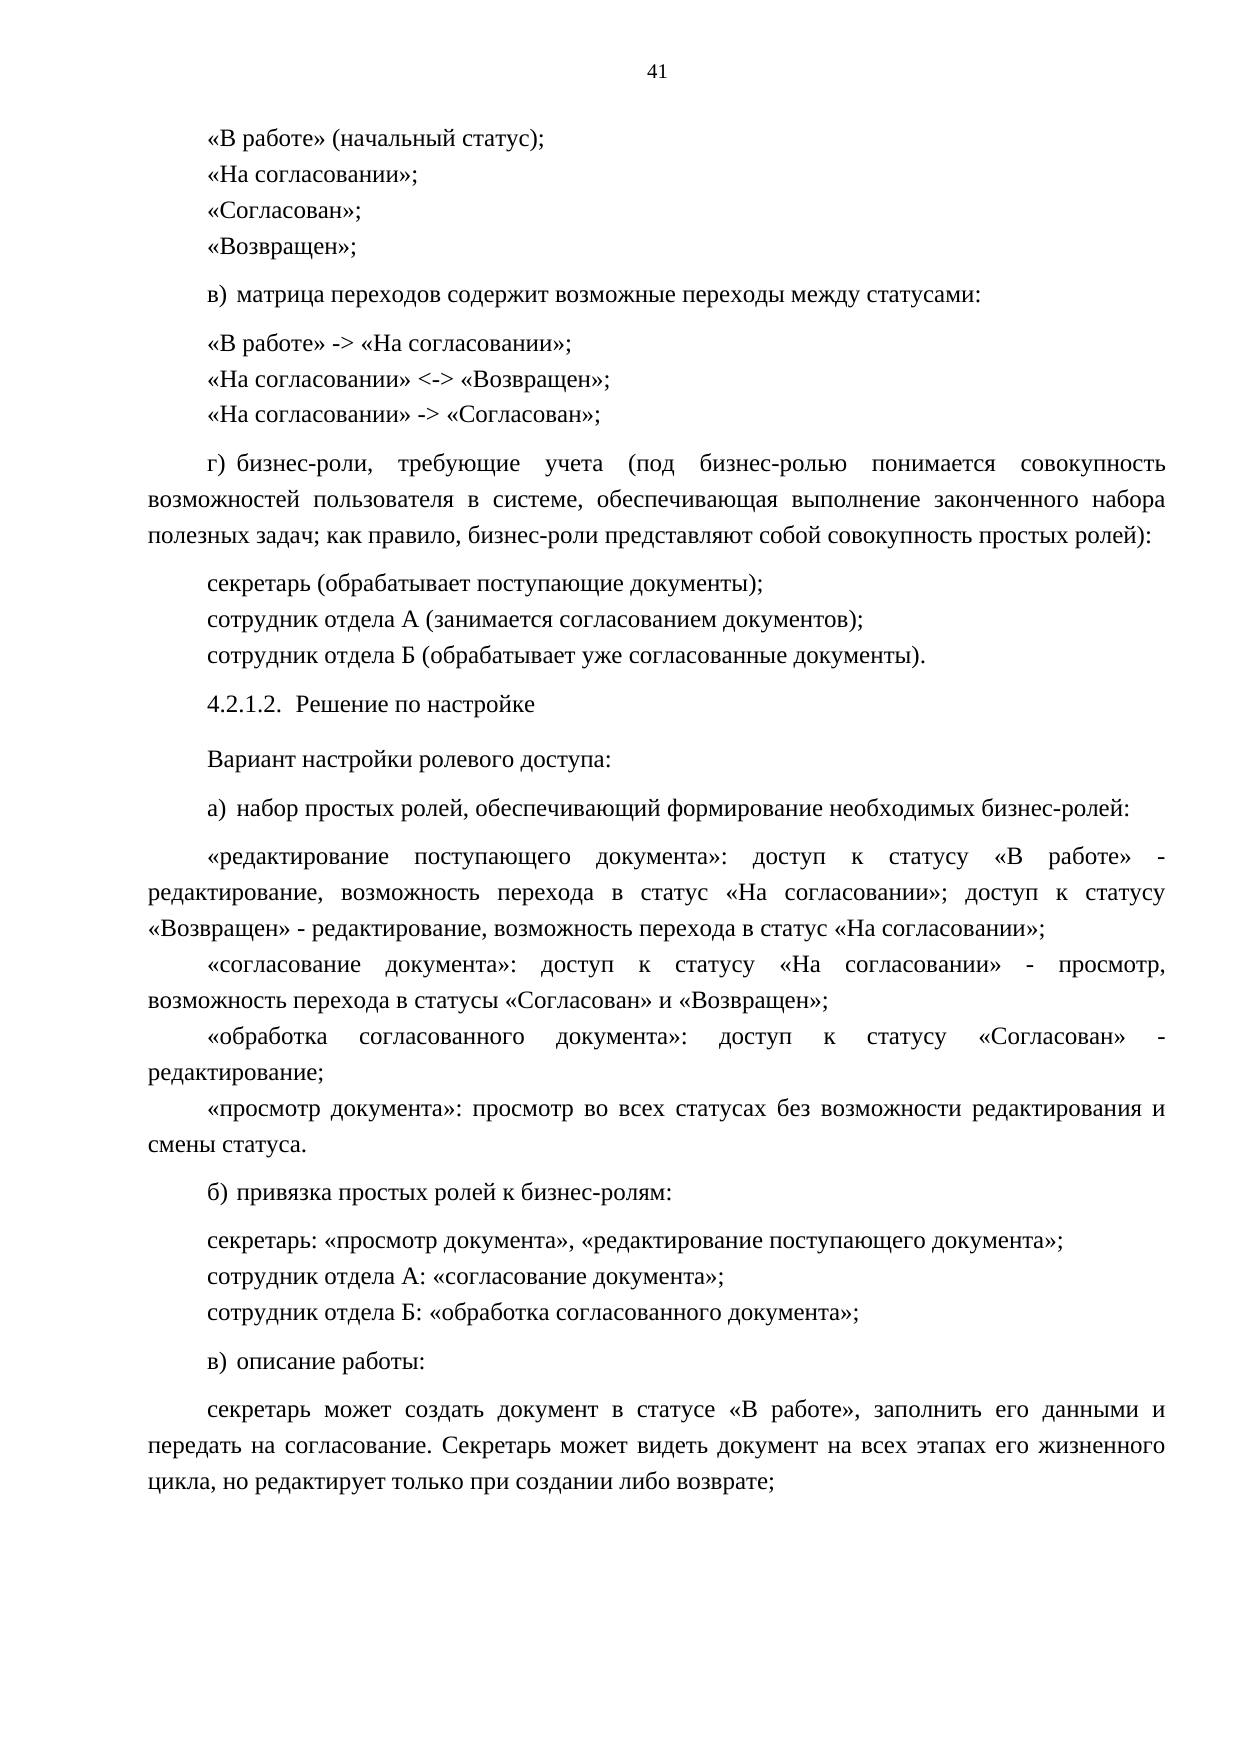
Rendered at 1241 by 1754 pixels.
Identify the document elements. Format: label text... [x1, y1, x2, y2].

text Вариант настройки ролевого доступа: [148, 744, 1167, 773]
text «просмотр документа»: просмотр во всех статусах без возможности редактирования и смены статуса. [148, 1093, 1167, 1157]
text сотрудник отдела Б (обрабатывает уже согласованные документы). [148, 640, 1167, 669]
text «В работе» (начальный статус); [148, 123, 1167, 152]
text сотрудник отдела Б: «обработка согласованного документа»; [148, 1297, 1167, 1326]
text сотрудник отдела А (занимается согласованием документов); [148, 604, 1167, 633]
text «На согласовании» -> «Согласован»; [148, 399, 1167, 428]
text «На согласовании» <-> «Возвращен»; [148, 364, 1167, 392]
text «обработка согласованного документа»: доступ к статусу «Согласован» - редактирование; [148, 1021, 1167, 1086]
subtitle Решение по настройке [148, 689, 1167, 717]
list бизнес-роли, требующие учета (под бизнес-ролью понимается совокупность возможностей пользователя в системе, обеспечивающая выполнение законченного набора полезных задач; как правило, бизнес-роли представляют собой совокупность простых ролей): [148, 448, 1167, 549]
text «В работе» -> «На согласовании»; [148, 328, 1167, 356]
text сотрудник отдела А: «согласование документа»; [148, 1261, 1167, 1290]
list описание работы: [148, 1346, 1167, 1374]
text «На согласовании»; [148, 159, 1167, 188]
list набор простых ролей, обеспечивающий формирование необходимых бизнес-ролей: [148, 793, 1167, 821]
text секретарь может создать документ в статусе «В работе», заполнить его данными и передать на согласование. Секретарь может видеть документ на всех этапах его жизненного цикла, но редактирует только при создании либо возврате; [148, 1394, 1167, 1495]
text «Возвращен»; [148, 231, 1167, 259]
text секретарь: «просмотр документа», «редактирование поступающего документа»; [148, 1226, 1167, 1254]
text «согласование документа»: доступ к статусу «На согласовании» - просмотр, возможность перехода в статусы «Согласован» и «Возвращен»; [148, 949, 1167, 1014]
text «редактирование поступающего документа»: доступ к статусу «В работе» - редактирование, возможность перехода в статус «На согласовании»; доступ к статусу «Возвращен» - редактирование, возможность перехода в статус «На согласовании»; [148, 841, 1167, 942]
text секретарь (обрабатывает поступающие документы); [148, 568, 1167, 597]
text «Согласован»; [148, 195, 1167, 224]
list матрица переходов содержит возможные переходы между статусами: [148, 279, 1167, 308]
list привязка простых ролей к бизнес-ролям: [148, 1177, 1167, 1206]
